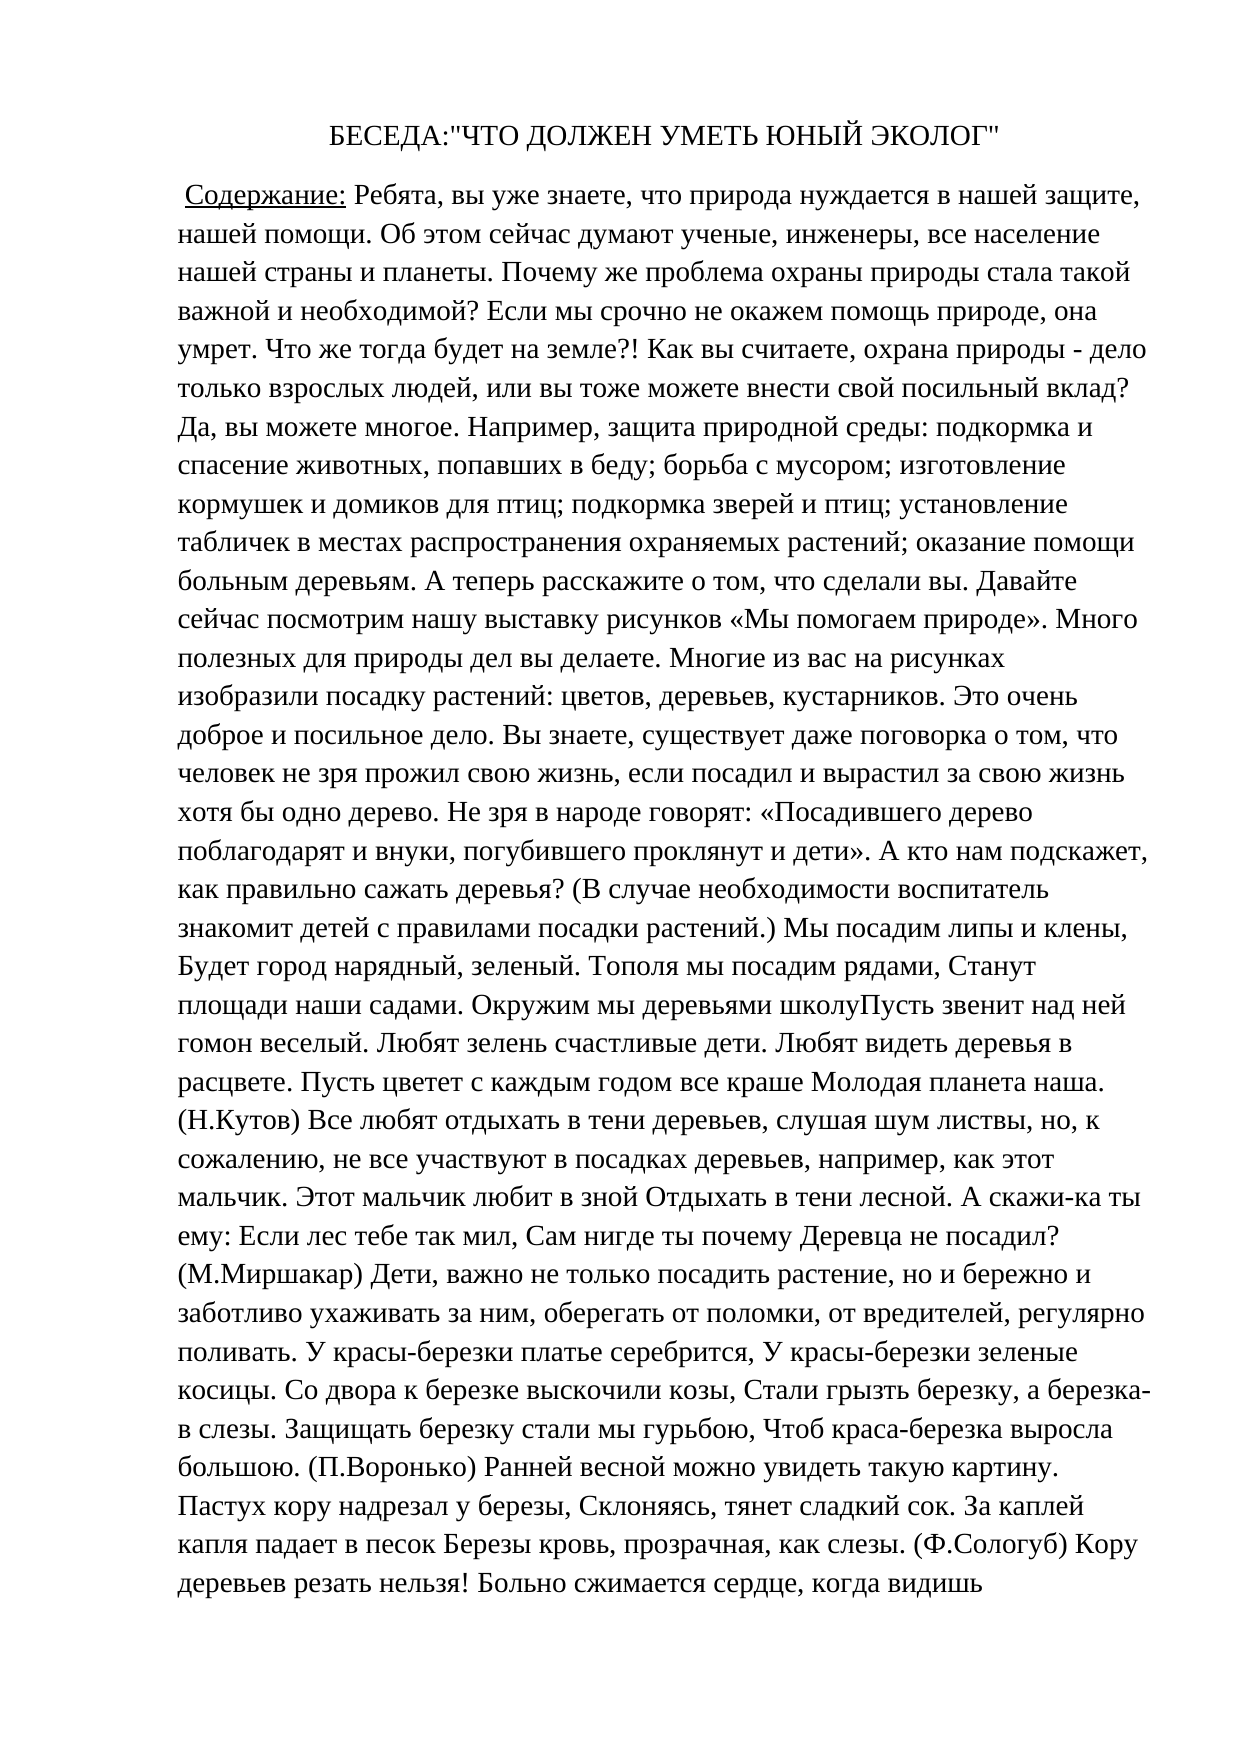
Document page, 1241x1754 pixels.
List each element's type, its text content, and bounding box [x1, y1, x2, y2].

text БЕСЕДА:"ЧТО ДОЛЖЕН УМЕТЬ ЮНЫЙ ЭКОЛОГ" [177, 118, 1152, 152]
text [177, 177, 1152, 1598]
